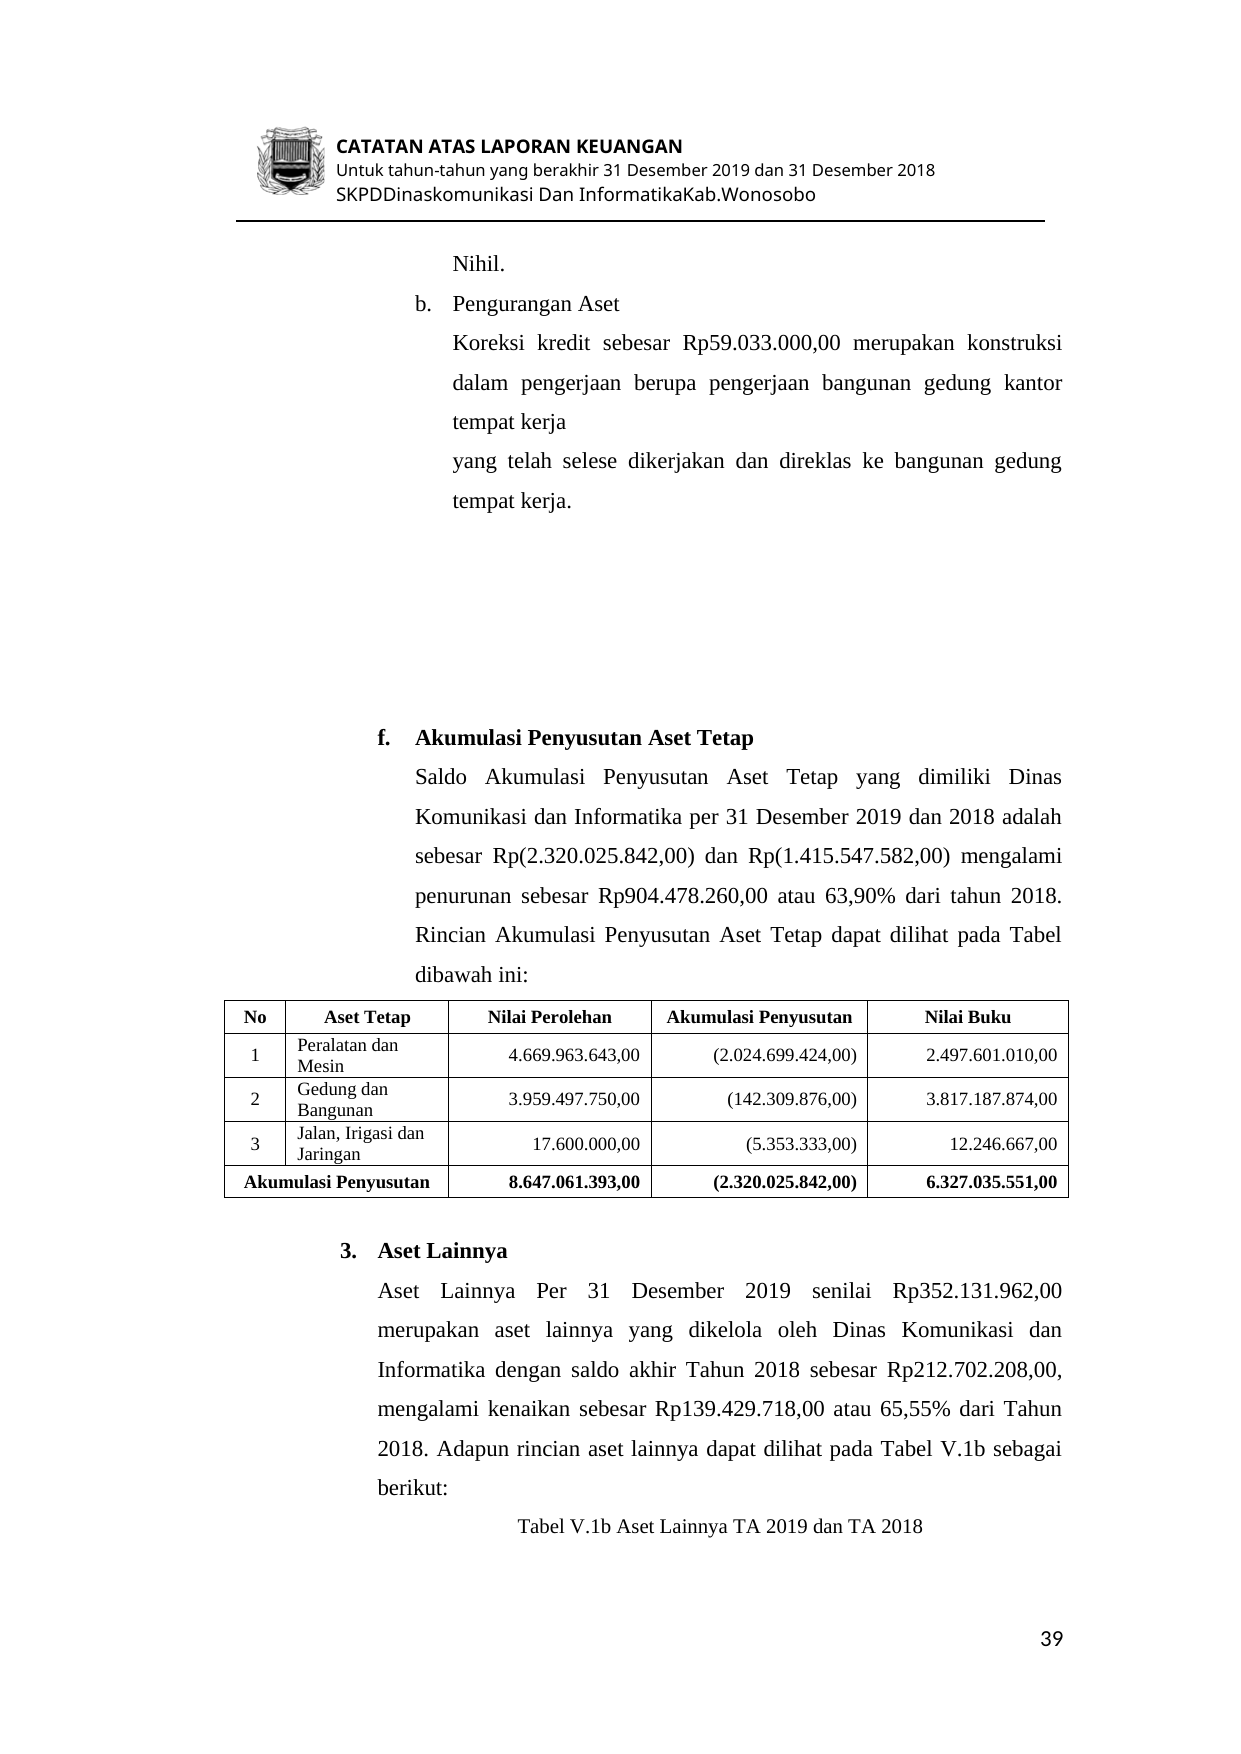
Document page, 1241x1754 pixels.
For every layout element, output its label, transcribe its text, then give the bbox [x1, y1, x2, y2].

table_header Akumulasi Penyusutan [652, 1001, 867, 1032]
picture [247, 120, 325, 199]
list Aset Lainnya [340, 1238, 1063, 1264]
table_cell (5.353.333,00) [652, 1122, 867, 1165]
table_cell Gedung dan Bangunan [286, 1078, 448, 1121]
table_cell 3 [225, 1122, 285, 1165]
text yang telah selese dikerjakan dan direklas ke bangunan gedung tempat kerja. [452, 447, 1063, 513]
table_cell 3.959.497.750,00 [449, 1078, 651, 1121]
list Akumulasi Penyusutan Aset Tetap [377, 724, 1063, 750]
table_cell 2.497.601.010,00 [868, 1034, 1068, 1077]
table_cell 3.817.187.874,00 [868, 1078, 1068, 1121]
table_cell 1 [225, 1034, 285, 1077]
table_cell 2 [225, 1078, 285, 1121]
table_cell Akumulasi Penyusutan [225, 1166, 448, 1197]
table_cell 12.246.667,00 [868, 1122, 1068, 1165]
table_cell (2.024.699.424,00) [652, 1034, 867, 1077]
table_cell 8.647.061.393,00 [449, 1166, 651, 1197]
text Saldo Akumulasi Penyusutan Aset Tetap yang dimiliki Dinas Komunikasi dan Informatika per 31 Desember 2019 dan 2018 adalah sebesar Rp(2.320.025.842,00) dan Rp(1.415.547.582,00) mengalami penurunan sebesar Rp904.478.260,00 atau 63,90% dari tahun 2018. Rincian Akumulasi Penyusutan Aset Tetap dapat dilihat pada Tabel dibawah ini: [415, 763, 1063, 987]
text Aset Lainnya Per 31 Desember 2019 senilai Rp352.131.962,00 merupakan aset lainnya yang dikelola oleh Dinas Komunikasi dan Informatika dengan saldo akhir Tahun 2018 sebesar Rp212.702.208,00, mengalami kenaikan sebesar Rp139.429.718,00 atau 65,55% dari Tahun 2018. Adapun rincian aset lainnya dapat dilihat pada Tabel V.1b sebagai berikut: [377, 1277, 1063, 1501]
list Pengurangan Aset [415, 289, 1063, 316]
table_cell 4.669.963.643,00 [449, 1034, 651, 1077]
table_cell Peralatan dan Mesin [286, 1034, 448, 1077]
table_cell 6.327.035.551,00 [868, 1166, 1068, 1197]
table_header No [225, 1001, 285, 1032]
text Tabel V.1b Aset Lainnya TA 2019 dan TA 2018 [377, 1514, 1063, 1538]
text Koreksi kredit sebesar Rp59.033.000,00 merupakan konstruksi dalam pengerjaan berupa pengerjaan bangunan gedung kantor tempat kerja [452, 329, 1063, 434]
table_cell Jalan, Irigasi dan Jaringan [286, 1122, 448, 1165]
table_header Aset Tetap [286, 1001, 448, 1032]
table_cell (2.320.025.842,00) [652, 1166, 867, 1197]
table_header Nilai Buku [868, 1001, 1068, 1032]
table_header Nilai Perolehan [449, 1001, 651, 1032]
table_cell 17.600.000,00 [449, 1122, 651, 1165]
text Nihil. [452, 250, 1063, 276]
table_cell (142.309.876,00) [652, 1078, 867, 1121]
